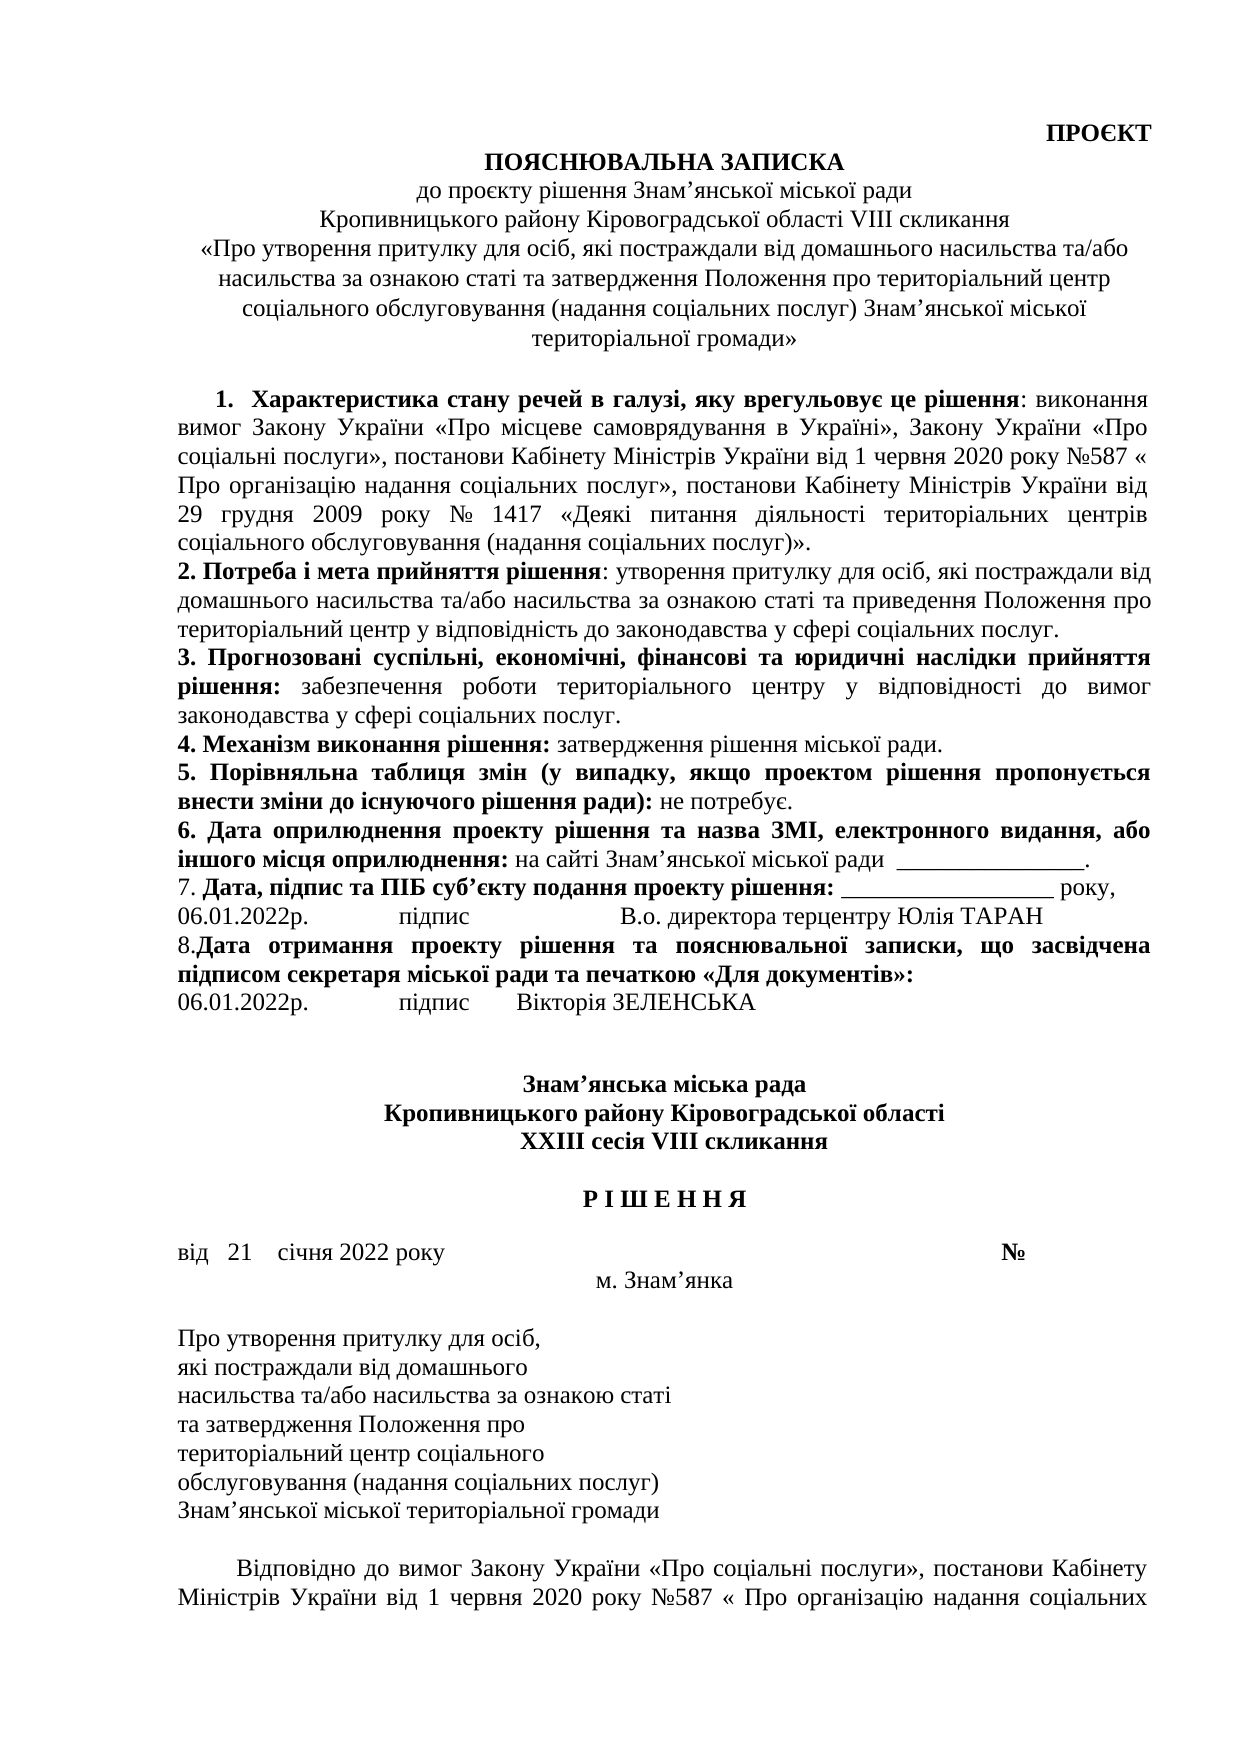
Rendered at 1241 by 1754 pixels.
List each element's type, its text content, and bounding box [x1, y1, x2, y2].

text Р І Ш Е Н Н Я [177, 1184, 1152, 1213]
text XXIII сесія VIIІ скликання [177, 1126, 1152, 1155]
text Знам’янської міської територіальної громади [177, 1495, 1152, 1524]
text Про утворення притулку для осіб, [177, 1323, 1152, 1352]
text 5. Порівняльна таблиця змін (у випадку, якщо проектом рішення пропонується внести зміни до існуючого рішення ради): не потребує. [177, 757, 1152, 815]
text м. Знам’янка [177, 1265, 1152, 1294]
text та затвердження Положення про [177, 1409, 1152, 1438]
text обслуговування (надання соціальних послуг) [177, 1467, 1152, 1495]
text до проєкту рішення Знам’янської міської ради [177, 176, 1152, 204]
text 2. Потреба і мета прийняття рішення: утворення притулку для осіб, які постраждали від домашнього насильства та/або насильства за ознакою статі та приведення Положення про територіальний центр у відповідність до законодавства у сфері соціальних послуг. [177, 556, 1152, 642]
text «Про утворення притулку для осіб, які постраждали від домашнього насильства та/або насильства за ознакою статі та затвердження Положення про територіальний центр соціального обслуговування (надання соціальних послуг) Знам’янської міської територіальної громади» [177, 233, 1152, 352]
text від 21 січня 2022 року № [177, 1237, 1152, 1265]
text Кропивницького району Кіровоградської області [177, 1098, 1152, 1126]
list Характеристика стану речей в галузі, яку врегульовує це рішення: виконання вимог Закону України «Про місцеве самоврядування в Україні», Закону України «Про соціальні послуги», постанови Кабінету Міністрів України від 1 червня 2020 року №587 « Про організацію надання соціальних послуг», постанови Кабінету Міністрів України від 29 грудня 2009 року № 1417 «Деякі питання діяльності територіальних центрів соціального обслуговування (надання соціальних послуг)». [177, 384, 1148, 556]
text ПОЯСНЮВАЛЬНА ЗАПИСКА [177, 147, 1152, 176]
text 3. Прогнозовані суспільні, економічні, фінансові та юридичні наслідки прийняття рішення: забезпечення роботи територіального центру у відповідності до вимог законодавства у сфері соціальних послуг. [177, 642, 1152, 729]
text Знам’янська міська рада [177, 1069, 1152, 1098]
list 7. Дата, підпис та ПІБ суб’єкту подання проекту рішення: _________________ року, [177, 872, 1152, 901]
text 6. Дата оприлюднення проекту рішення та назва ЗМІ, електронного видання, або іншого місця оприлюднення: на сайті Знам’янської міської ради _______________. [177, 815, 1152, 872]
text ПРОЄКТ [215, 118, 1152, 147]
list 8.Дата отримання проекту рішення та пояснювальної записки, що засвідчена підписом секретаря міської ради та печаткою «Для документів»: [177, 930, 1152, 987]
text Кропивницького району Кіровоградської області VIII скликання [177, 204, 1152, 233]
text насильства та/або насильства за ознакою статі [177, 1380, 1152, 1409]
text 4. Механізм виконання рішення: затвердження рішення міської ради. [177, 729, 1152, 757]
list 06.01.2022р. підпис Вікторія ЗЕЛЕНСЬКА [177, 987, 1152, 1016]
title 06.01.2022р. підпис В.о. директора терцентру Юлія ТАРАН [177, 901, 1152, 930]
text територіальний центр соціального [177, 1438, 1152, 1467]
text які постраждали від домашнього [177, 1352, 1152, 1380]
